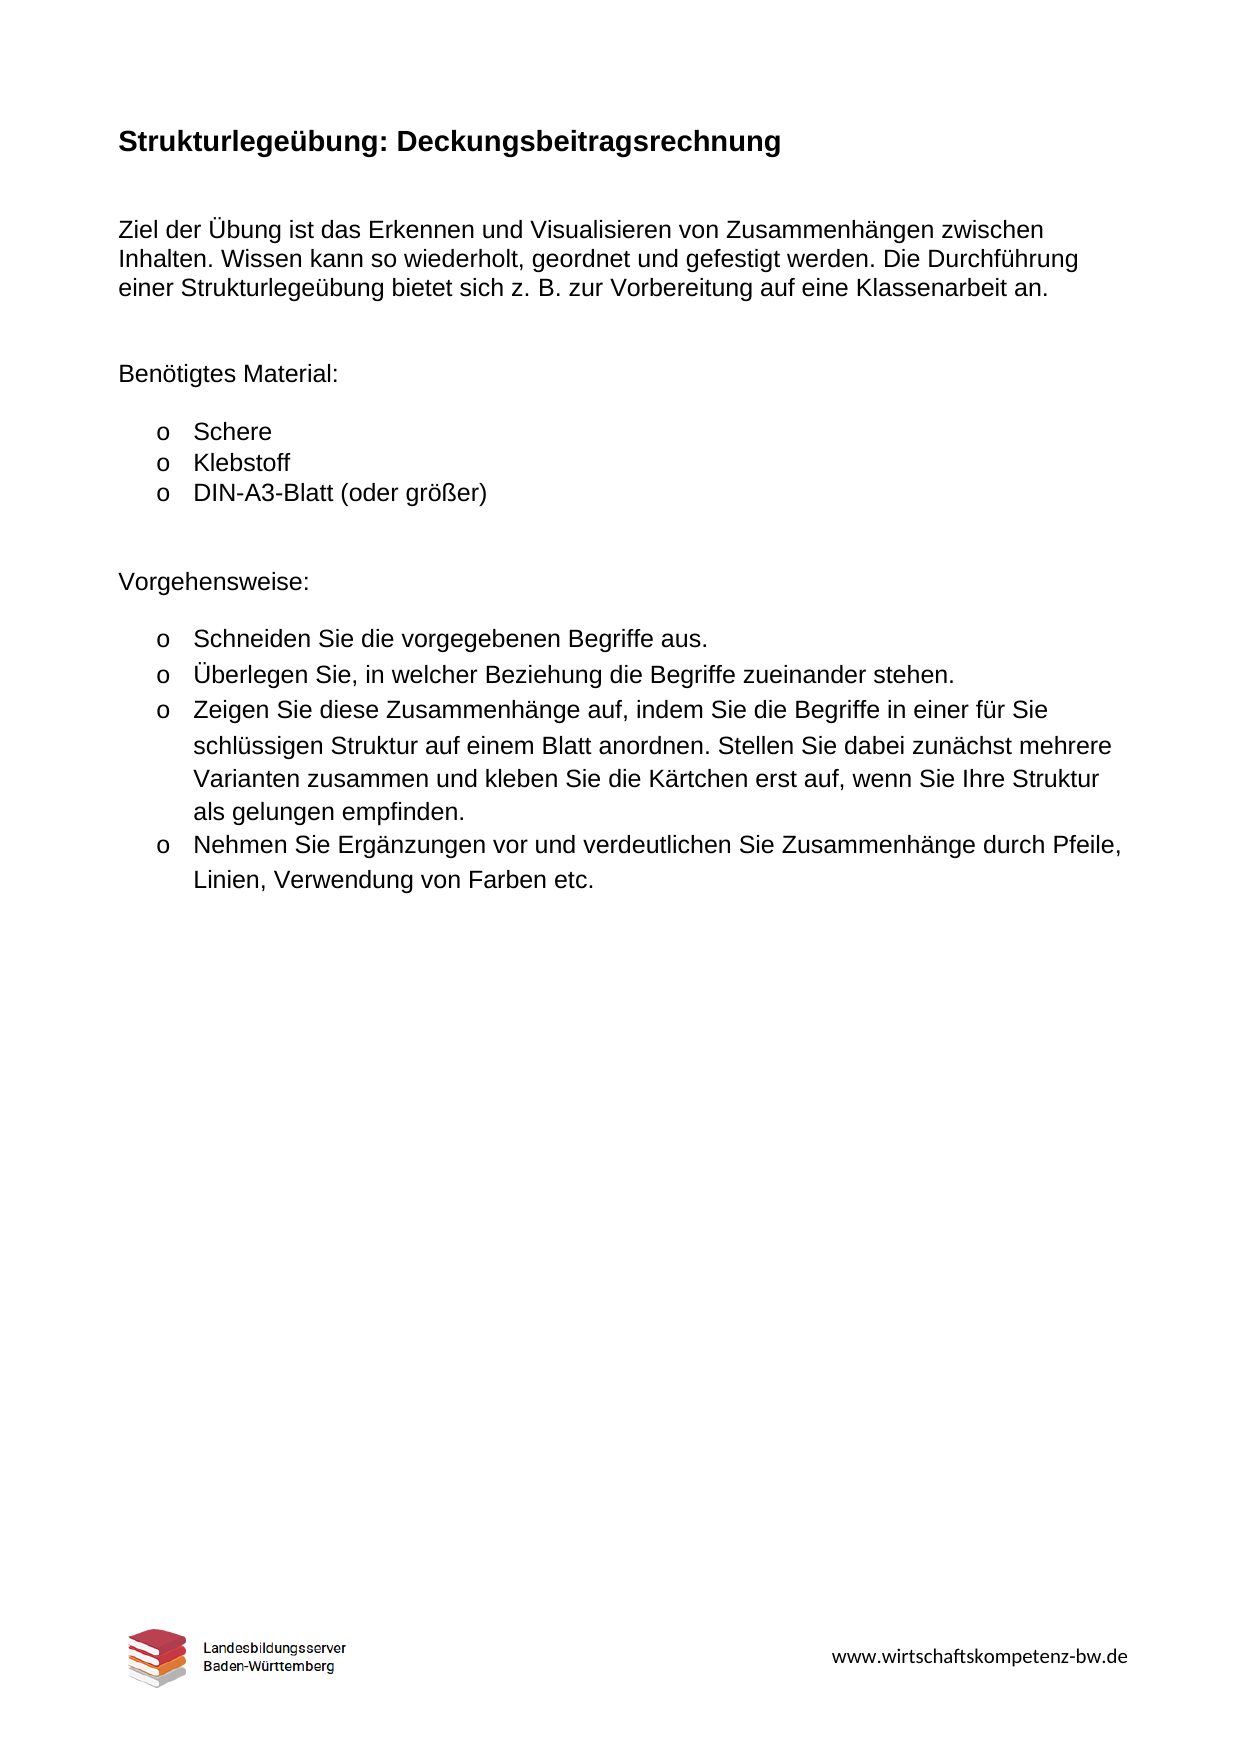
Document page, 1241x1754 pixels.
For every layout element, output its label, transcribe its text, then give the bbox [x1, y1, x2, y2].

list Schere [156, 417, 1128, 447]
list Zeigen Sie diese Zusammenhänge auf, indem Sie die Begriffe in einer für Sie schlüssigen Struktur auf einem Blatt anordnen. Stellen Sie dabei zunächst mehrere Varianten zusammen und kleben Sie die Kärtchen erst auf, wenn Sie Ihre Struktur als gelungen empfinden. [156, 695, 1128, 825]
text Benötigtes Material: [118, 359, 1128, 388]
list Klebstoff [156, 447, 1128, 478]
text Ziel der Übung ist das Erkennen und Visualisieren von Zusammenhängen zwischen Inhalten. Wissen kann so wiederholt, geordnet und gefestigt werden. Die Durchführung einer Strukturlegeübung bietet sich z. B. zur Vorbereitung auf eine Klassenarbeit an. [118, 215, 1128, 302]
list DIN-A3-Blatt (oder größer) [156, 478, 1128, 509]
list Schneiden Sie die vorgegebenen Begriffe aus. [156, 624, 1128, 655]
list Überlegen Sie, in welcher Beziehung die Begriffe zueinander stehen. [156, 660, 1128, 691]
list Nehmen Sie Ergänzungen vor und verdeutlichen Sie Zusammenhänge durch Pfeile, Linien, Verwendung von Farben etc. [156, 830, 1128, 894]
text Strukturlegeübung: Deckungsbeitragsrechnung [118, 124, 1128, 158]
text Vorgehensweise: [118, 567, 1128, 596]
picture [118, 1617, 353, 1693]
